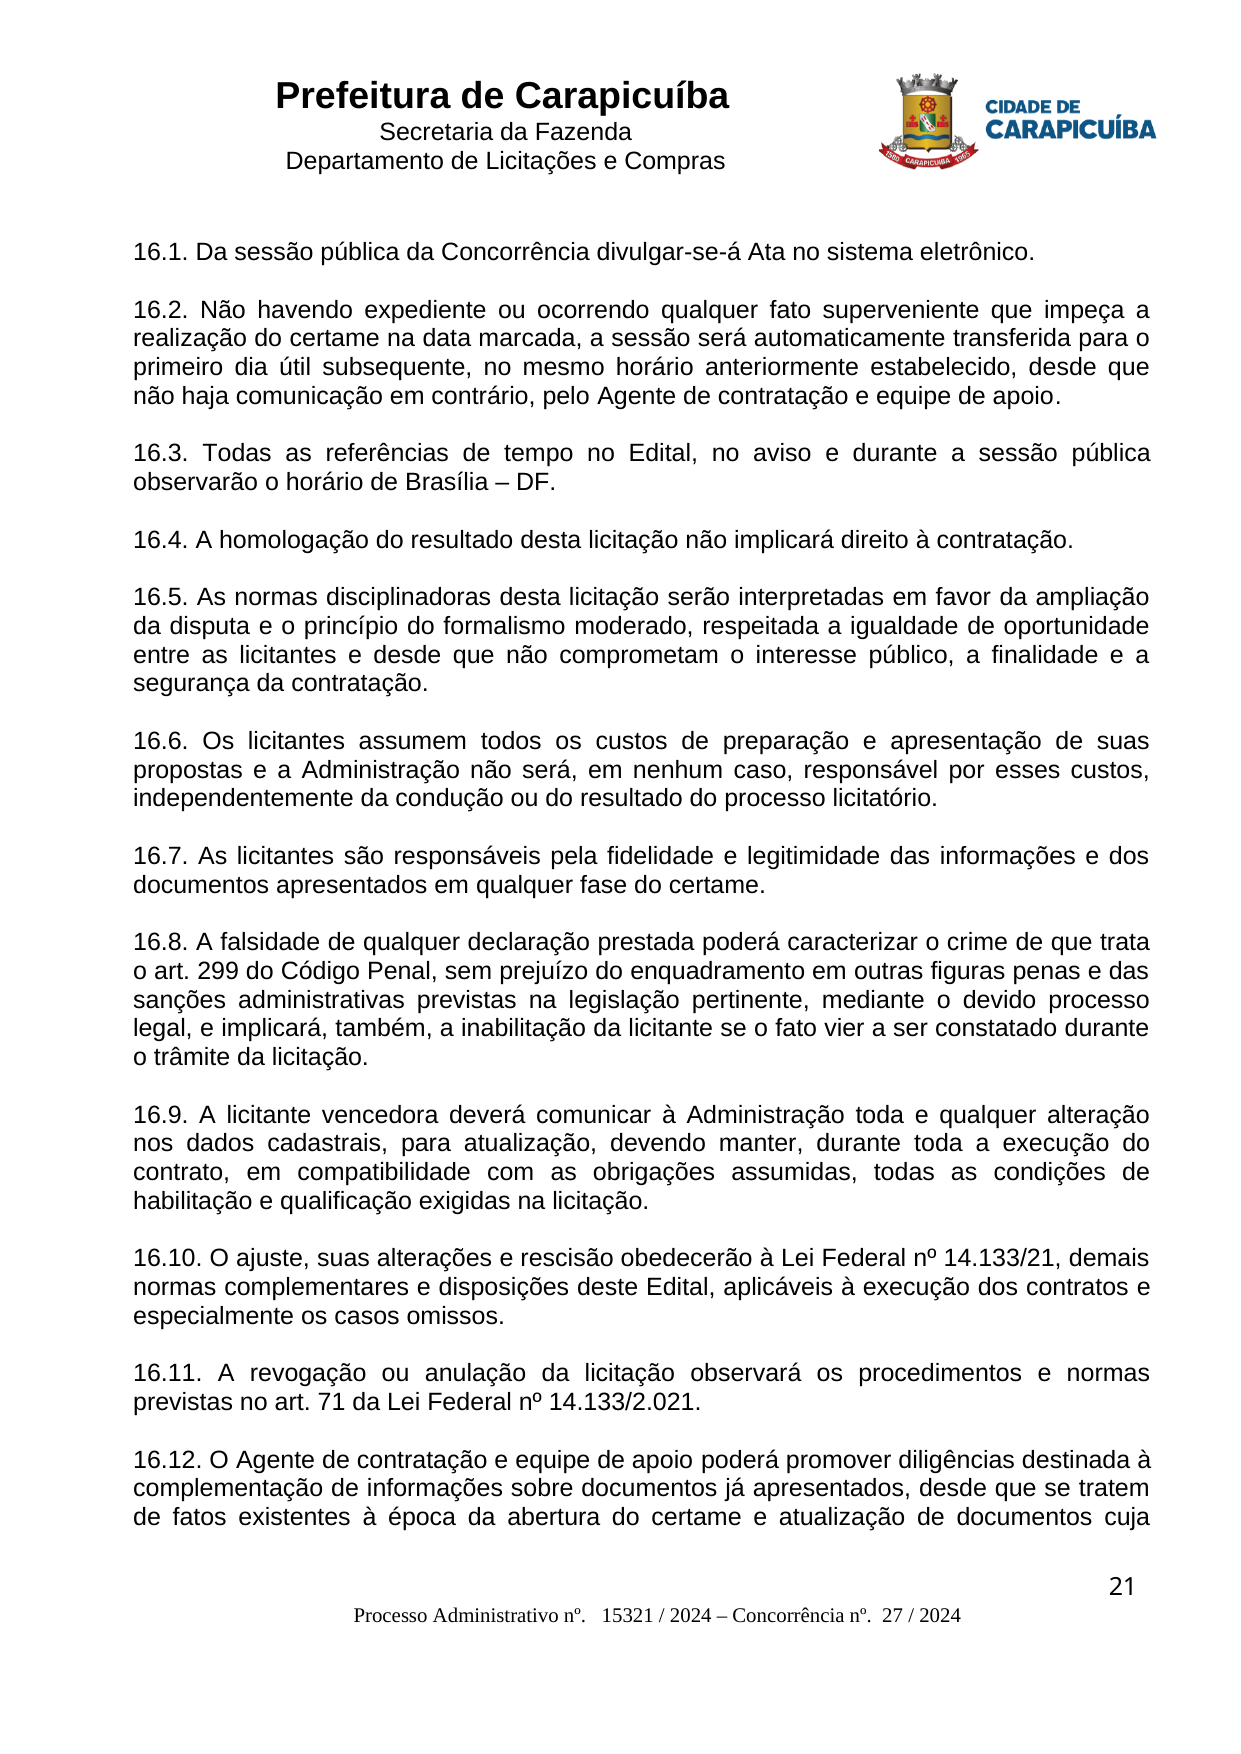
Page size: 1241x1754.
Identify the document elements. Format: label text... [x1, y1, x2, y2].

text 16.10. O ajuste, suas alterações e rescisão obedecerão à Lei Federal nº 14.133/21, demais normas complementares e disposições deste Edital, aplicáveis à execução dos contratos e especialmente os casos omissos. [133, 1243, 1152, 1330]
picture [877, 65, 1159, 172]
text 16.3. Todas as referências de tempo no Edital, no aviso e durante a sessão pública observarão o horário de Brasília – DF. [133, 438, 1152, 496]
text 16.4. A homologação do resultado desta licitação não implicará direito à contratação. [133, 525, 1152, 553]
text 16.6. Os licitantes assumem todos os custos de preparação e apresentação de suas propostas e a Administração não será, em nenhum caso, responsável por esses custos, independentemente da condução ou do resultado do processo licitatório. [133, 726, 1152, 812]
text 16.8. A falsidade de qualquer declaração prestada poderá caracterizar o crime de que trata o art. 299 do Código Penal, sem prejuízo do enquadramento em outras figuras penas e das sanções administrativas previstas na legislação pertinente, mediante o devido processo legal, e implicará, também, a inabilitação da licitante se o fato vier a ser constatado durante o trâmite da licitação. [133, 927, 1152, 1071]
text 16.5. As normas disciplinadoras desta licitação serão interpretadas em favor da ampliação da disputa e o princípio do formalismo moderado, respeitada a igualdade de oportunidade entre as licitantes e desde que não comprometam o interesse público, a finalidade e a segurança da contratação. [133, 582, 1152, 697]
text 16.2. Não havendo expediente ou ocorrendo qualquer fato superveniente que impeça a realização do certame na data marcada, a sessão será automaticamente transferida para o primeiro dia útil subsequente, no mesmo horário anteriormente estabelecido, desde que não haja comunicação em contrário, pelo Agente de contratação e equipe de apoio. [133, 295, 1152, 410]
text 16.11. A revogação ou anulação da licitação observará os procedimentos e normas previstas no art. 71 da Lei Federal nº 14.133/2.021. [133, 1358, 1152, 1416]
text 16.9. A licitante vencedora deverá comunicar à Administração toda e qualquer alteração nos dados cadastrais, para atualização, devendo manter, durante toda a execução do contrato, em compatibilidade com as obrigações assumidas, todas as condições de habilitação e qualificação exigidas na licitação. [133, 1100, 1152, 1215]
text 16.1. Da sessão pública da Concorrência divulgar-se-á Ata no sistema eletrônico. [133, 237, 1152, 266]
text 16.7. As licitantes são responsáveis pela fidelidade e legitimidade das informações e dos documentos apresentados em qualquer fase do certame. [133, 841, 1152, 898]
